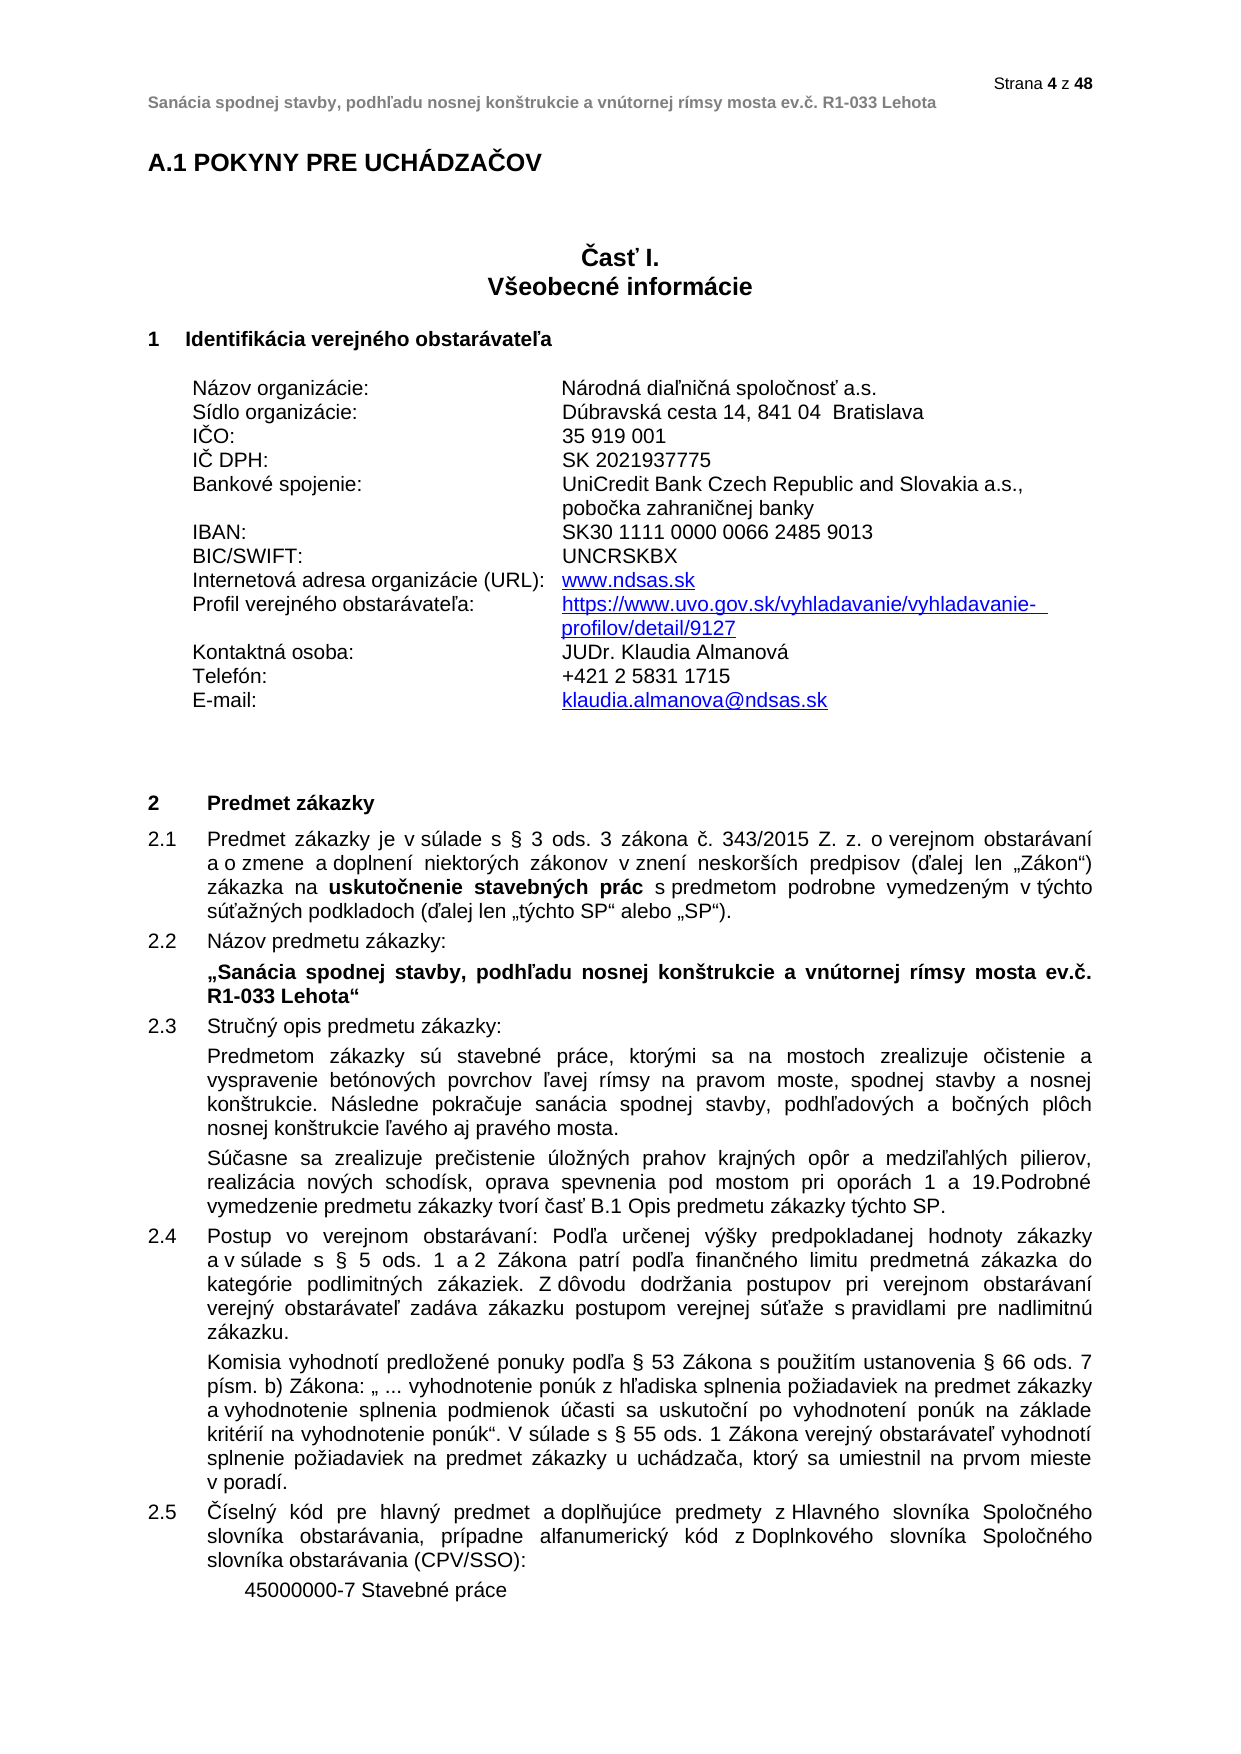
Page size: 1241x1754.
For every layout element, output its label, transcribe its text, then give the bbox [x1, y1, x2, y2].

list Postup vo verejnom obstarávaní: Podľa určenej výšky predpokladanej hodnoty zákazky a v súlade s § 5 ods. 1 a 2 Zákona patrí podľa finančného limitu predmetná zákazka do kategórie podlimitných zákaziek. Z dôvodu dodržania postupov pri verejnom obstarávaní verejný obstarávateľ zadáva zákazku postupom verejnej súťaže s pravidlami pre nadlimitnú zákazku. [148, 1224, 1093, 1344]
subtitle Všeobecné informácie [148, 272, 1093, 301]
list Komisia vyhodnotí predložené ponuky podľa § 53 Zákona s použitím ustanovenia § 66 ods. 7 písm. b) Zákona: „ ... vyhodnotenie ponúk z hľadiska splnenia požiadaviek na predmet zákazky a vyhodnotenie splnenia podmienok účasti sa uskutoční po vyhodnotení ponúk na základe kritérií na vyhodnotenie ponúk“. V súlade s § 55 ods. 1 Zákona verejný obstarávateľ vyhodnotí splnenie požiadaviek na predmet zákazky u uchádzača, ktorý sa umiestnil na prvom mieste v poradí. [207, 1350, 1093, 1494]
list Predmet zákazky je v súlade s § 3 ods. 3 zákona č. 343/2015 Z. z. o verejnom obstarávaní a o zmene a doplnení niektorých zákonov v znení neskorších predpisov (ďalej len „Zákon“) zákazka na uskutočnenie stavebných prác s predmetom podrobne vymedzeným v týchto súťažných podkladoch (ďalej len „týchto SP“ alebo „SP“). [148, 827, 1093, 923]
text BIC/SWIFT: UNCRSKBX [192, 544, 1093, 568]
subtitle Časť I. [148, 243, 1093, 272]
list 45000000-7 Stavebné práce [244, 1578, 1093, 1602]
text Internetová adresa organizácie (URL): www.ndsas.sk [192, 568, 1096, 592]
text IČO: 35 919 001 [192, 424, 1096, 448]
text IČ DPH: SK 2021937775 [192, 448, 1096, 472]
text Profil verejného obstarávateľa: https://www.uvo.gov.sk/vyhladavanie/vyhladavanie- profilov/detail/9127 [192, 592, 1096, 640]
list Názov predmetu zákazky: [148, 929, 1093, 953]
text Sídlo organizácie: Dúbravská cesta 14, 841 04 Bratislava [192, 400, 1096, 424]
list 2 Predmet zákazky [148, 791, 1093, 815]
text Názov organizácie: Národná diaľničná spoločnosť a.s. [192, 376, 1096, 400]
subtitle A.1 POKYNY PRE UCHÁDZAČOV [148, 148, 1093, 176]
text Bankové spojenie: UniCredit Bank Czech Republic and Slovakia a.s., [192, 472, 1093, 496]
list Súčasne sa zrealizuje prečistenie úložných prahov krajných opôr a medziľahlých pilierov, realizácia nových schodísk, oprava spevnenia pod mostom pri oporách 1 a 19.Podrobné vymedzenie predmetu zákazky tvorí časť B.1 Opis predmetu zákazky týchto SP. [207, 1146, 1093, 1218]
subtitle Identifikácia verejného obstarávateľa [148, 327, 1093, 351]
text pobočka zahraničnej banky [192, 496, 1093, 520]
text IBAN: SK30 1111 0000 0066 2485 9013 [192, 520, 1093, 544]
text „Sanácia spodnej stavby, podhľadu nosnej konštrukcie a vnútornej rímsy mosta ev.č. R1-033 Lehota“ [207, 959, 1093, 1007]
text Telefón: +421 2 5831 1715 [192, 664, 1096, 688]
list Predmetom zákazky sú stavebné práce, ktorými sa na mostoch zrealizuje očistenie a vyspravenie betónových povrchov ľavej rímsy na pravom moste, spodnej stavby a nosnej konštrukcie. Následne pokračuje sanácia spodnej stavby, podhľadových a bočných plôch nosnej konštrukcie ľavého aj pravého mosta. [207, 1044, 1093, 1140]
list Číselný kód pre hlavný predmet a doplňujúce predmety z Hlavného slovníka Spoločného slovníka obstarávania, prípadne alfanumerický kód z Doplnkového slovníka Spoločného slovníka obstarávania (CPV/SSO): [148, 1500, 1093, 1572]
text Kontaktná osoba: JUDr. Klaudia Almanová [162, 640, 1096, 664]
text E-mail: klaudia.almanova@ndsas.sk [192, 688, 1096, 712]
list Stručný opis predmetu zákazky: [148, 1014, 1093, 1038]
